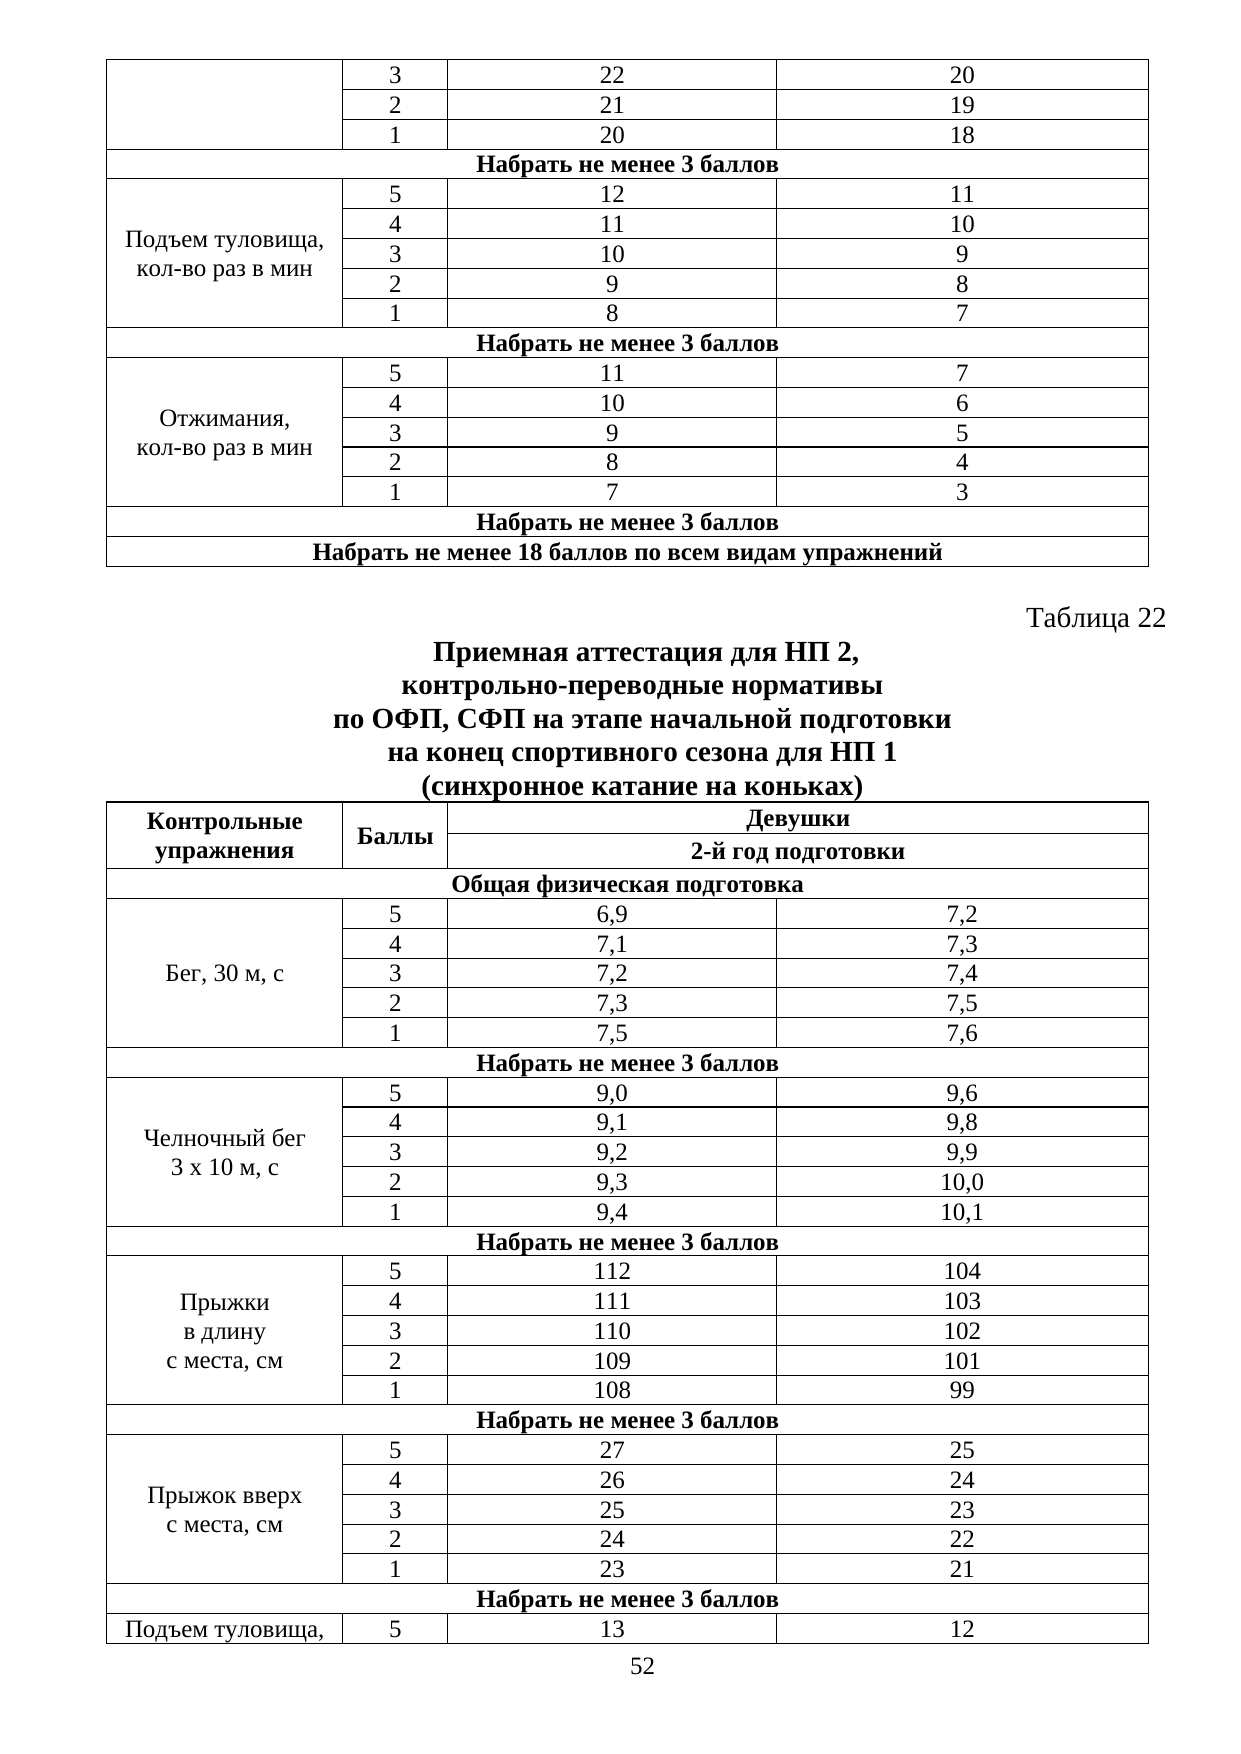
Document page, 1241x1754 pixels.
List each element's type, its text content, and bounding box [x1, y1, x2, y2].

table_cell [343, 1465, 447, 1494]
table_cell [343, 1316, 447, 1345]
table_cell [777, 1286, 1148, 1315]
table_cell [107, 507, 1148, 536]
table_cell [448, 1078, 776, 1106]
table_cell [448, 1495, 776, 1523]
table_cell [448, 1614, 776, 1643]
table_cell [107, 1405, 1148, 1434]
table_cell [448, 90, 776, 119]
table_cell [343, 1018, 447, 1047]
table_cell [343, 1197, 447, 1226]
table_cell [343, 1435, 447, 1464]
text по ОФП, СФП на этапе начальной подготовки [118, 701, 1167, 734]
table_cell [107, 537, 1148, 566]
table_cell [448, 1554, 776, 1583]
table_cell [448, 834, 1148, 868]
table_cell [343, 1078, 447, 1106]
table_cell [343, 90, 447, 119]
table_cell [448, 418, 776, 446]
text Таблица 22 [229, 600, 1167, 634]
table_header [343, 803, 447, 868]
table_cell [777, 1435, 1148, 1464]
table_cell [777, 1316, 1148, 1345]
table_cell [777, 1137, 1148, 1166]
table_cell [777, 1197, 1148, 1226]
text контрольно-переводные нормативы [118, 667, 1167, 701]
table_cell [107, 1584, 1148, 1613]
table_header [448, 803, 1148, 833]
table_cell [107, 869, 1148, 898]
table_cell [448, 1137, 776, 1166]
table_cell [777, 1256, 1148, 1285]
text на конец спортивного сезона для НП 1 [118, 734, 1167, 768]
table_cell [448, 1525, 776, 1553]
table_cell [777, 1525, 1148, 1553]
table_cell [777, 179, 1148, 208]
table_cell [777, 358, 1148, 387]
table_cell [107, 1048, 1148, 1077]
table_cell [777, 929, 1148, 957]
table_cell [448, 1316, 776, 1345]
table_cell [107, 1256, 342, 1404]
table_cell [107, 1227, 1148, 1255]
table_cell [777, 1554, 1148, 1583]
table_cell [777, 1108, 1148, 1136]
text (синхронное катание на коньках) [118, 768, 1167, 801]
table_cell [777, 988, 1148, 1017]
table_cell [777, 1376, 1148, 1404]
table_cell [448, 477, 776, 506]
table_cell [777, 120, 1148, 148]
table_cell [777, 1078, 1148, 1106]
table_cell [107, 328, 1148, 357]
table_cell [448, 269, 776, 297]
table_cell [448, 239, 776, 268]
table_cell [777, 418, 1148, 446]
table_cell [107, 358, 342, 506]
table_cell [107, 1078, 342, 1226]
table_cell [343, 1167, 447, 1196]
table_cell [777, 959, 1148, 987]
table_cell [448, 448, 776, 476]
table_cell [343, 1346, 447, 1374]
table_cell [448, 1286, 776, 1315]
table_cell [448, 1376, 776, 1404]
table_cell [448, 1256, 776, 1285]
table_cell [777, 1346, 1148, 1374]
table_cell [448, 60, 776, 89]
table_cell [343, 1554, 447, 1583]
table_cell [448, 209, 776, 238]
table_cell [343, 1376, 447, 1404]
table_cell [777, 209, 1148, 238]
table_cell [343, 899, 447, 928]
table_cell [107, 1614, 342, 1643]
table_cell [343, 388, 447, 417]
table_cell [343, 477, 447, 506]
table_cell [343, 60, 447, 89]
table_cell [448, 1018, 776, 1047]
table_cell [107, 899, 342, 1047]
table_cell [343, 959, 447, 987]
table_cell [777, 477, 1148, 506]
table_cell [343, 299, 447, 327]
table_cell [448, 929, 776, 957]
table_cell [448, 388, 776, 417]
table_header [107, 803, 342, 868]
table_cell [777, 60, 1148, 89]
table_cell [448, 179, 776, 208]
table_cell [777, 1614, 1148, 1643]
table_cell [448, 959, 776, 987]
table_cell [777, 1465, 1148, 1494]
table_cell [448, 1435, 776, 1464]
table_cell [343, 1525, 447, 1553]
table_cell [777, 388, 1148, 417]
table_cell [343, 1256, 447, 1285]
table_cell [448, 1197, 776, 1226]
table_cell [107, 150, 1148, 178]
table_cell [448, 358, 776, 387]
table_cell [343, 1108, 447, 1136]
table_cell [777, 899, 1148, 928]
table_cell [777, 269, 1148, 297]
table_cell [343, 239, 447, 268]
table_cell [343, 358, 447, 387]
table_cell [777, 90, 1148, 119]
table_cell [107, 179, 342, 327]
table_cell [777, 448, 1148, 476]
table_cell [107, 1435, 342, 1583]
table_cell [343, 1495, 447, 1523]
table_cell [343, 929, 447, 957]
text Приемная аттестация для НП 2, [118, 634, 1167, 667]
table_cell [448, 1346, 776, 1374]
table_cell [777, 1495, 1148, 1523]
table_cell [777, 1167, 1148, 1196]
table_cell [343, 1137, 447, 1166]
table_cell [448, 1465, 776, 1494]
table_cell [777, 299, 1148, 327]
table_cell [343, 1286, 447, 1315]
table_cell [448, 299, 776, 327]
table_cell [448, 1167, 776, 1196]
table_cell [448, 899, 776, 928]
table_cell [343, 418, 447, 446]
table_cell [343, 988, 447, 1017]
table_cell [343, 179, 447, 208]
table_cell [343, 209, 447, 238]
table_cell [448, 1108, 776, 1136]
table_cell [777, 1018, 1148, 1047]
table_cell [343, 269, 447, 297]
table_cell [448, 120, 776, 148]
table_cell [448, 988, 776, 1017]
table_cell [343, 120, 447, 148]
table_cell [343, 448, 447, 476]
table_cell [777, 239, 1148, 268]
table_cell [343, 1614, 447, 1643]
